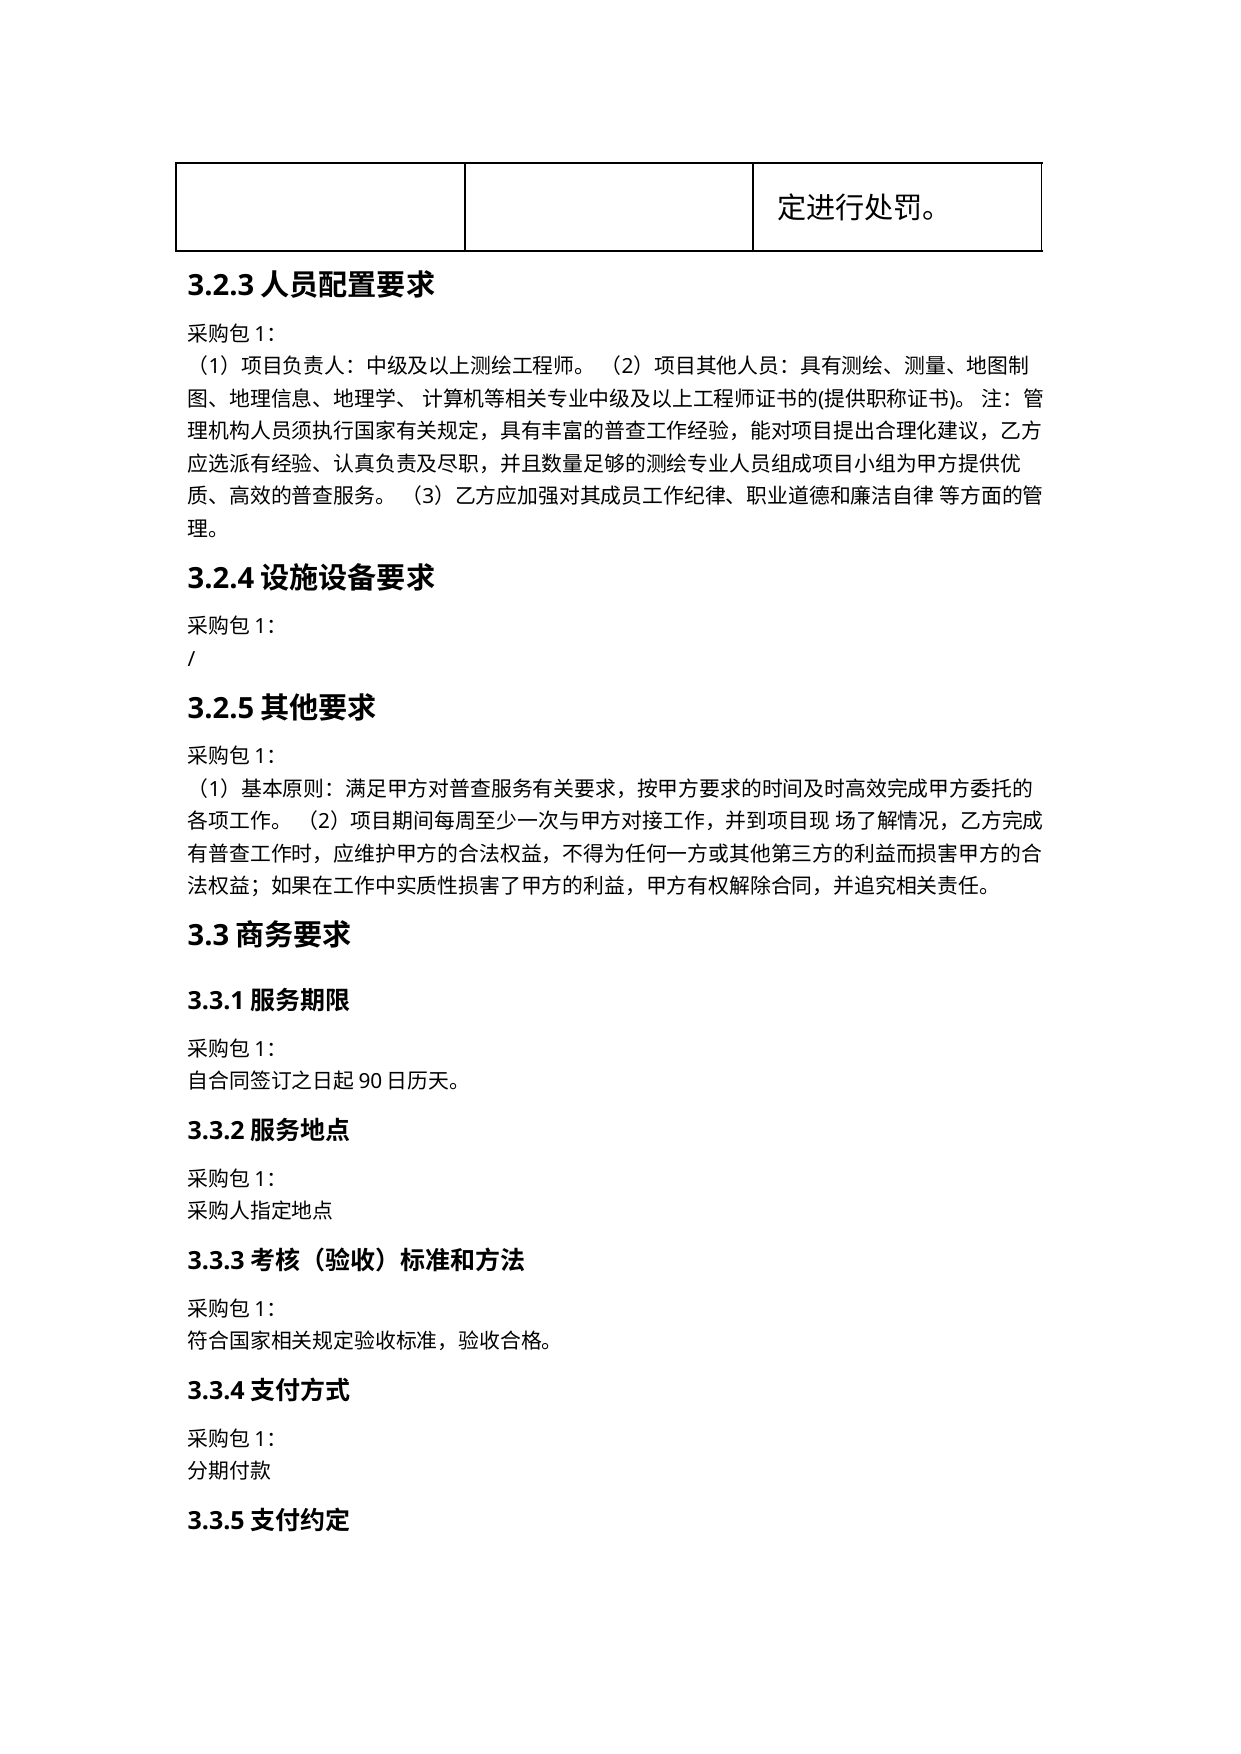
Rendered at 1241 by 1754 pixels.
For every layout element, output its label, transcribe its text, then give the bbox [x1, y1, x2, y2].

text 采购包1： [187, 1422, 1053, 1454]
text 3.3.1服务期限 [187, 967, 1053, 1032]
text 3.3.4支付方式 [187, 1357, 1053, 1422]
text / [187, 642, 1053, 674]
text 符合国家相关规定验收标准，验收合格。 [187, 1324, 1053, 1357]
text 3.2.5其他要求 [187, 674, 1053, 739]
text 采购包1： [187, 1032, 1053, 1064]
text 3.3.2服务地点 [187, 1097, 1053, 1162]
text 3.3.5支付约定 [187, 1487, 1053, 1552]
text 3.3.3考核（验收）标准和方法 [187, 1227, 1053, 1292]
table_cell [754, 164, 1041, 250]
table_cell [466, 164, 752, 250]
text 3.3商务要求 [187, 902, 1053, 967]
text 采购包1： [187, 317, 1053, 349]
table_cell 1 [177, 164, 464, 250]
text 自合同签订之日起90日历天。 [187, 1064, 1053, 1097]
text 3.2.4设施设备要求 [187, 544, 1053, 609]
text （1）基本原则：满足甲方对普查服务有关要求，按甲方要求的时间及时高效完成甲方委托的各项工作。 （2）项目期间每周至少一次与甲方对接工作，并到项目现 场了解情况，乙方完成有普查工作时，应维护甲方的合法权益，不得为任何一方或其他第三方的利益而损害甲方的合法权益；如果在工作中实质性损害了甲方的利益，甲方有权解除合同，并追究相关责任。 [187, 772, 1053, 902]
text 3.2.3人员配置要求 [187, 252, 1053, 317]
text 采购包1： [187, 609, 1053, 642]
text 采购包1： [187, 1292, 1053, 1324]
text （1）项目负责人：中级及以上测绘工程师。 （2）项目其他人员：具有测绘、测量、地图制图、地理信息、地理学、 计算机等相关专业中级及以上工程师证书的(提供职称证书)。 注：管理机构人员须执行国家有关规定，具有丰富的普查工作经验，能对项目提出合理化建议，乙方应选派有经验、认真负责及尽职，并且数量足够的测绘专业人员组成项目小组为甲方提供优质、高效的普查服务。 （3）乙方应加强对其成员工作纪律、职业道德和廉洁自律 等方面的管理。 [187, 349, 1053, 544]
text 分期付款 [187, 1454, 1053, 1487]
text 采购包1： [187, 1162, 1053, 1194]
text 采购人指定地点 [187, 1194, 1053, 1227]
text 采购包1： [187, 739, 1053, 772]
